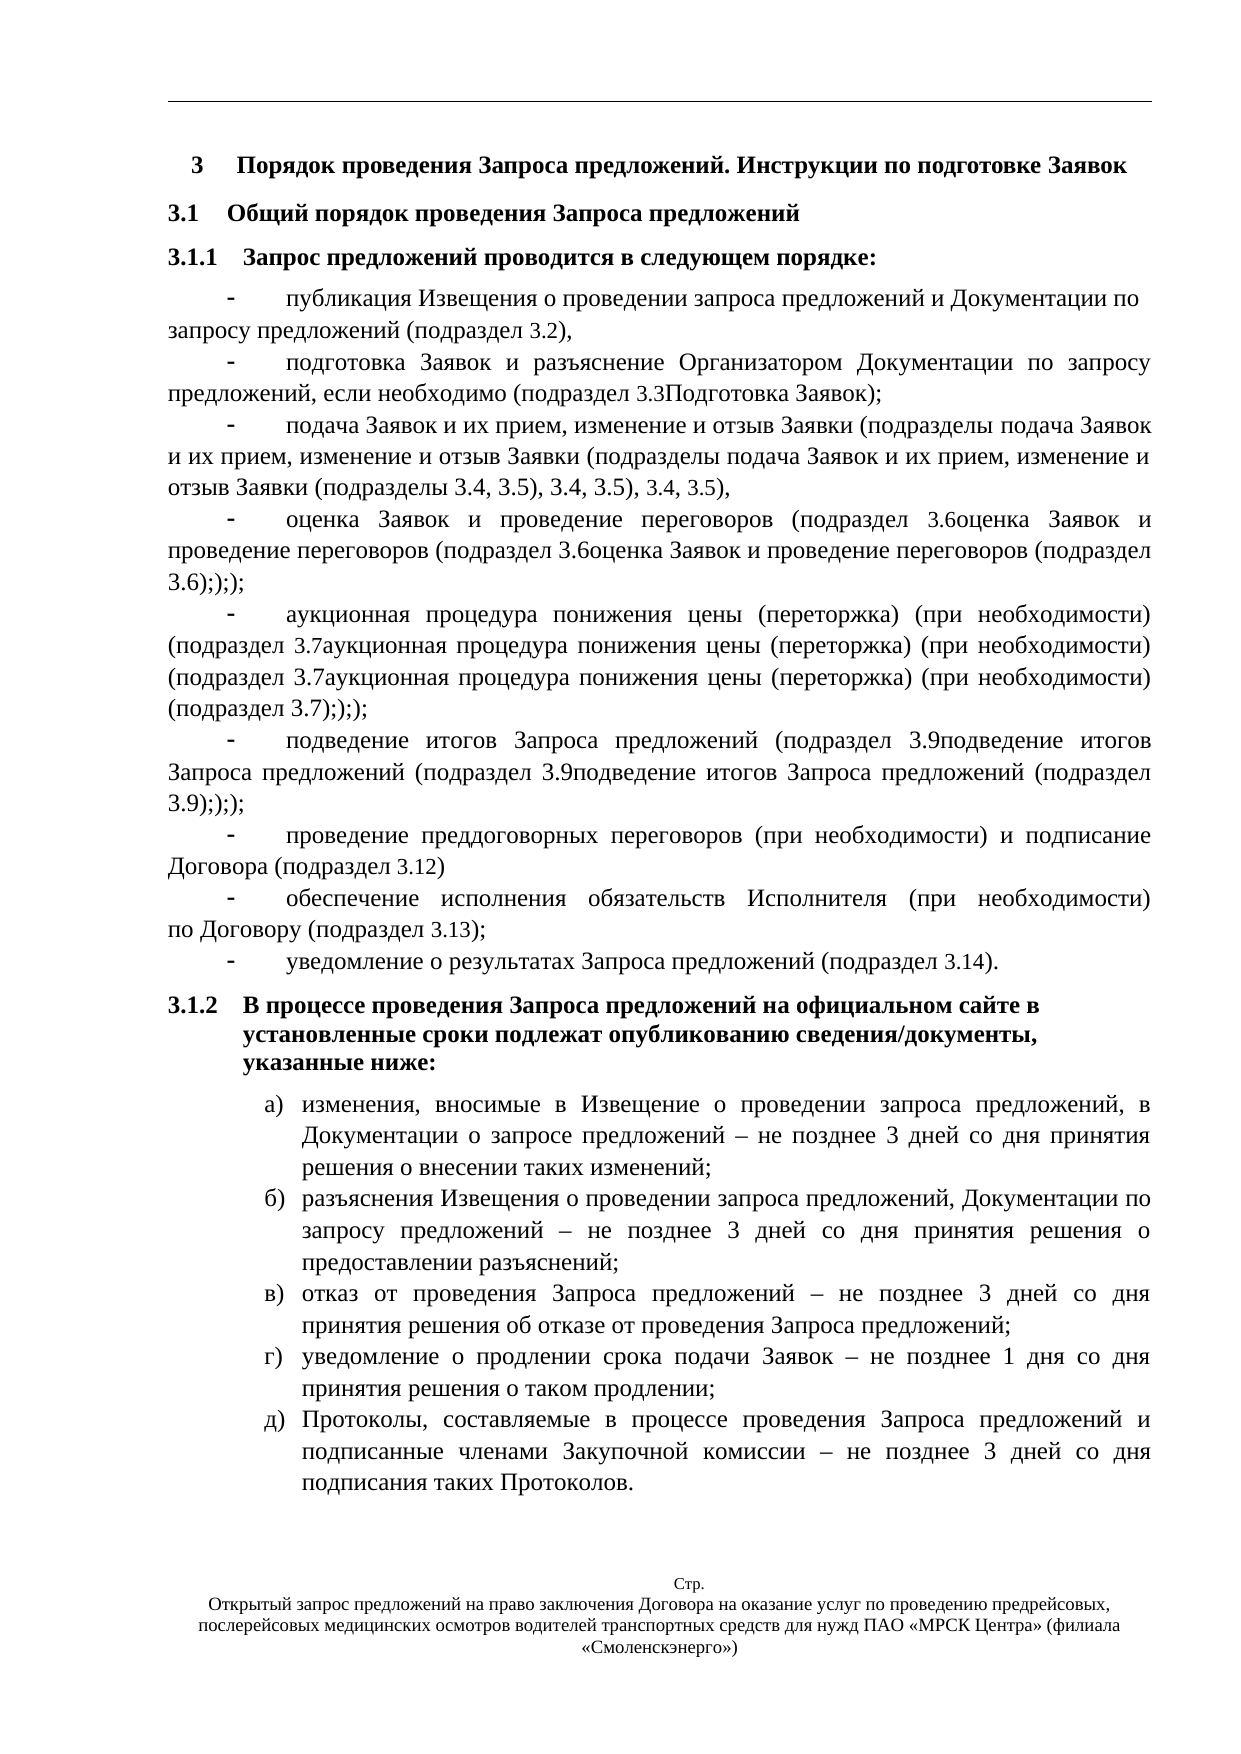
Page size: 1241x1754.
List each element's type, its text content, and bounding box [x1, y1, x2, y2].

list изменения, вносимые в Извещение о проведении запроса предложений, в Документации о запросе предложений – не позднее 3 дней со дня принятия решения о внесении таких изменений; [264, 1089, 1152, 1181]
subtitle В процессе проведения Запроса предложений на официальном сайте в установленные сроки подлежат опубликованию сведения/документы, указанные ниже: [168, 990, 1152, 1076]
list уведомление о продлении срока подачи Заявок – не позднее 1 дня со дня принятия решения о таком продлении; [264, 1341, 1152, 1402]
list проведение преддоговорных переговоров (при необходимости) и подписание Договора (подраздел 3.12) [168, 820, 1152, 880]
list обеспечение исполнения обязательств Исполнителя (при необходимости) по Договору (подраздел 3.13); [168, 883, 1152, 943]
subtitle Порядок проведения Запроса предложений. Инструкции по подготовке Заявок [166, 150, 1152, 179]
list подведение итогов Запроса предложений (подраздел 3.9); [168, 725, 1152, 817]
list публикация Извещения о проведении запроса предложений и Документации по запросу предложений (подраздел 3.2), [168, 283, 1152, 344]
list оценка Заявок и проведение переговоров (подраздел 3.6); [168, 504, 1152, 596]
list Протоколы, составляемые в процессе проведения Запроса предложений и подписанные членами Закупочной комиссии – не позднее 3 дней со дня подписания таких Протоколов. [264, 1404, 1152, 1496]
list подача Заявок и их прием, изменение и отзыв Заявки (подразделы 3.4, 3.5), [168, 410, 1152, 501]
subtitle Запрос предложений проводится в следующем порядке: [168, 242, 1152, 271]
list подготовка Заявок и разъяснение Организатором Документации по запросу предложений, если необходимо (подраздел 3.3); [168, 347, 1152, 407]
subtitle Общий порядок проведения Запроса предложений [168, 198, 1152, 227]
list уведомление о результатах Запроса предложений (подраздел 3.14). [168, 946, 1152, 975]
list аукционная процедура понижения цены (переторжка) (при необходимости) (подраздел 3.7); [168, 599, 1152, 722]
list отказ от проведения Запроса предложений – не позднее 3 дней со дня принятия решения об отказе от проведения Запроса предложений; [264, 1278, 1152, 1338]
list разъяснения Извещения о проведении запроса предложений, Документации по запросу предложений – не позднее 3 дней со дня принятия решения о предоставлении разъяснений; [264, 1183, 1152, 1275]
